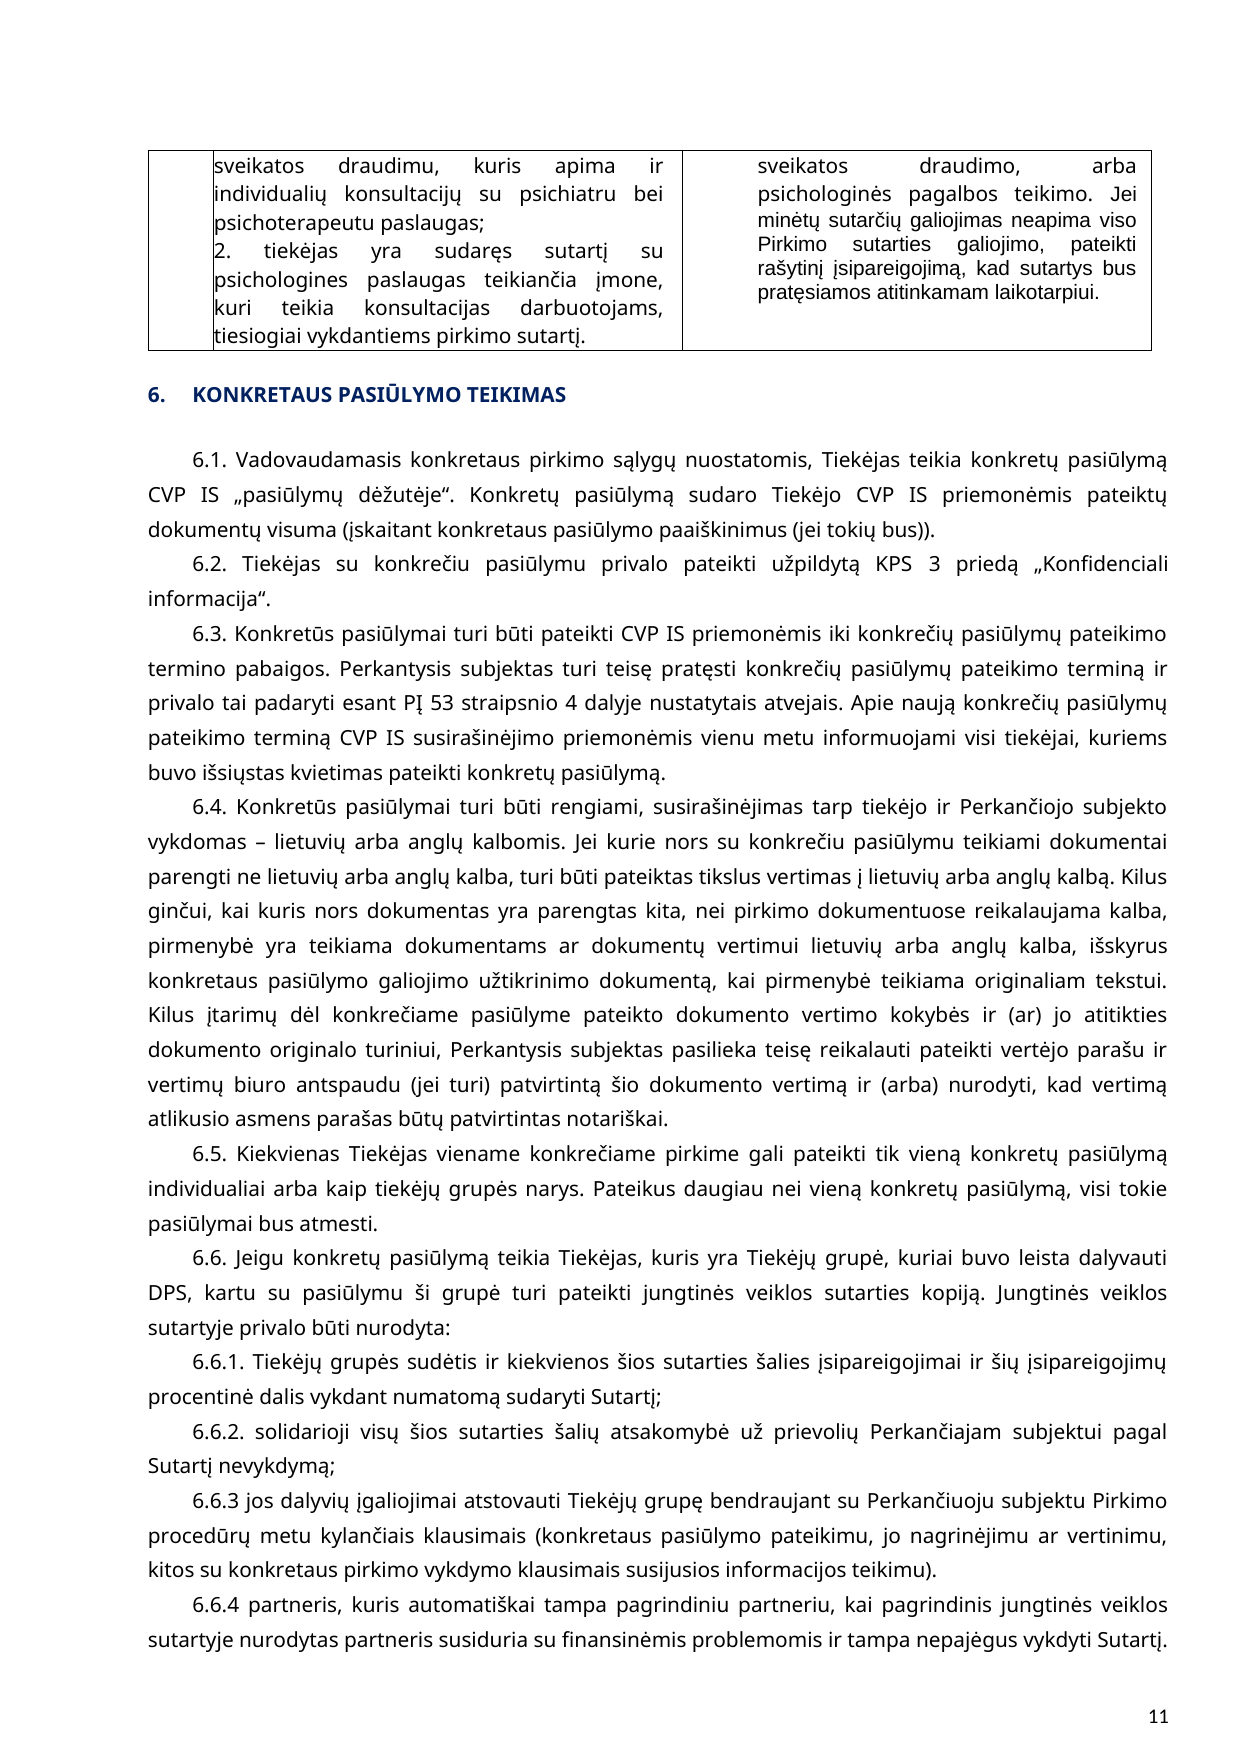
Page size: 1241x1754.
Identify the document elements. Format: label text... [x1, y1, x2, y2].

text 6.6.2. solidarioji visų šios sutarties šalių atsakomybė už prievolių Perkančiajam subjektui pagal Sutartį nevykdymą; [148, 1417, 1169, 1480]
text 6.2. Tiekėjas su konkrečiu pasiūlymu privalo pateikti užpildytą KPS 3 priedą „Konfidenciali informacija“. [148, 549, 1169, 613]
text 6.6.3 jos dalyvių įgaliojimai atstovauti Tiekėjų grupę bendraujant su Perkančiuoju subjektu Pirkimo procedūrų metu kylančiais klausimais (konkretaus pasiūlymo pateikimu, jo nagrinėjimu ar vertinimu, kitos su konkretaus pirkimo vykdymo klausimais susijusios informacijos teikimu). [148, 1486, 1169, 1584]
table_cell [214, 151, 682, 350]
text 6.5. Kiekvienas Tiekėjas viename konkrečiame pirkime gali pateikti tik vieną konkretų pasiūlymą individualiai arba kaip tiekėjų grupės narys. Pateikus daugiau nei vieną konkretų pasiūlymą, visi tokie pasiūlymai bus atmesti. [148, 1139, 1169, 1237]
text 6.4. Konkretūs pasiūlymai turi būti rengiami, susirašinėjimas tarp tiekėjo ir Perkančiojo subjekto vykdomas – lietuvių arba anglų kalbomis. Jei kurie nors su konkrečiu pasiūlymu teikiami dokumentai parengti ne lietuvių arba anglų kalba, turi būti pateiktas tikslus vertimas į lietuvių arba anglų kalbą. Kilus ginčui, kai kuris nors dokumentas yra parengtas kita, nei pirkimo dokumentuose reikalaujama kalba, pirmenybė yra teikiama dokumentams ar dokumentų vertimui lietuvių arba anglų kalba, išskyrus konkretaus pasiūlymo galiojimo užtikrinimo dokumentą, kai pirmenybė teikiama originaliam tekstui. Kilus įtarimų dėl konkrečiame pasiūlyme pateikto dokumento vertimo kokybės ir (ar) jo atitikties dokumento originalo turiniui, Perkantysis subjektas pasilieka teisę reikalauti pateikti vertėjo parašu ir vertimų biuro antspaudu (jei turi) patvirtintą šio dokumento vertimą ir (arba) nurodyti, kad vertimą atlikusio asmens parašas būtų patvirtintas notariškai. [148, 792, 1169, 1133]
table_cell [683, 151, 1151, 350]
text 6.1. Vadovaudamasis konkretaus pirkimo sąlygų nuostatomis, Tiekėjas teikia konkretų pasiūlymą CVP IS „pasiūlymų dėžutėje“. Konkretų pasiūlymą sudaro Tiekėjo CVP IS priemonėmis pateiktų dokumentų visuma (įskaitant konkretaus pasiūlymo paaiškinimus (jei tokių bus)). [148, 446, 1169, 543]
subtitle 6. KONKRETAUS PASIŪLYMO TEIKIMAS [148, 380, 1169, 409]
table_cell 2. [149, 151, 213, 350]
text 6.3. Konkretūs pasiūlymai turi būti pateikti CVP IS priemonėmis iki konkrečių pasiūlymų pateikimo termino pabaigos. Perkantysis subjektas turi teisę pratęsti konkrečių pasiūlymų pateikimo terminą ir privalo tai padaryti esant PĮ 53 straipsnio 4 dalyje nustatytais atvejais. Apie naują konkrečių pasiūlymų pateikimo terminą CVP IS susirašinėjimo priemonėmis vienu metu informuojami visi tiekėjai, kuriems buvo išsiųstas kvietimas pateikti konkretų pasiūlymą. [148, 619, 1169, 786]
text 6.6.1. Tiekėjų grupės sudėtis ir kiekvienos šios sutarties šalies įsipareigojimai ir šių įsipareigojimų procentinė dalis vykdant numatomą sudaryti Sutartį; [148, 1347, 1169, 1411]
text 6.6. Jeigu konkretų pasiūlymą teikia Tiekėjas, kuris yra Tiekėjų grupė, kuriai buvo leista dalyvauti DPS, kartu su pasiūlymu ši grupė turi pateikti jungtinės veiklos sutarties kopiją. Jungtinės veiklos sutartyje privalo būti nurodyta: [148, 1243, 1169, 1341]
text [148, 1590, 1169, 1653]
